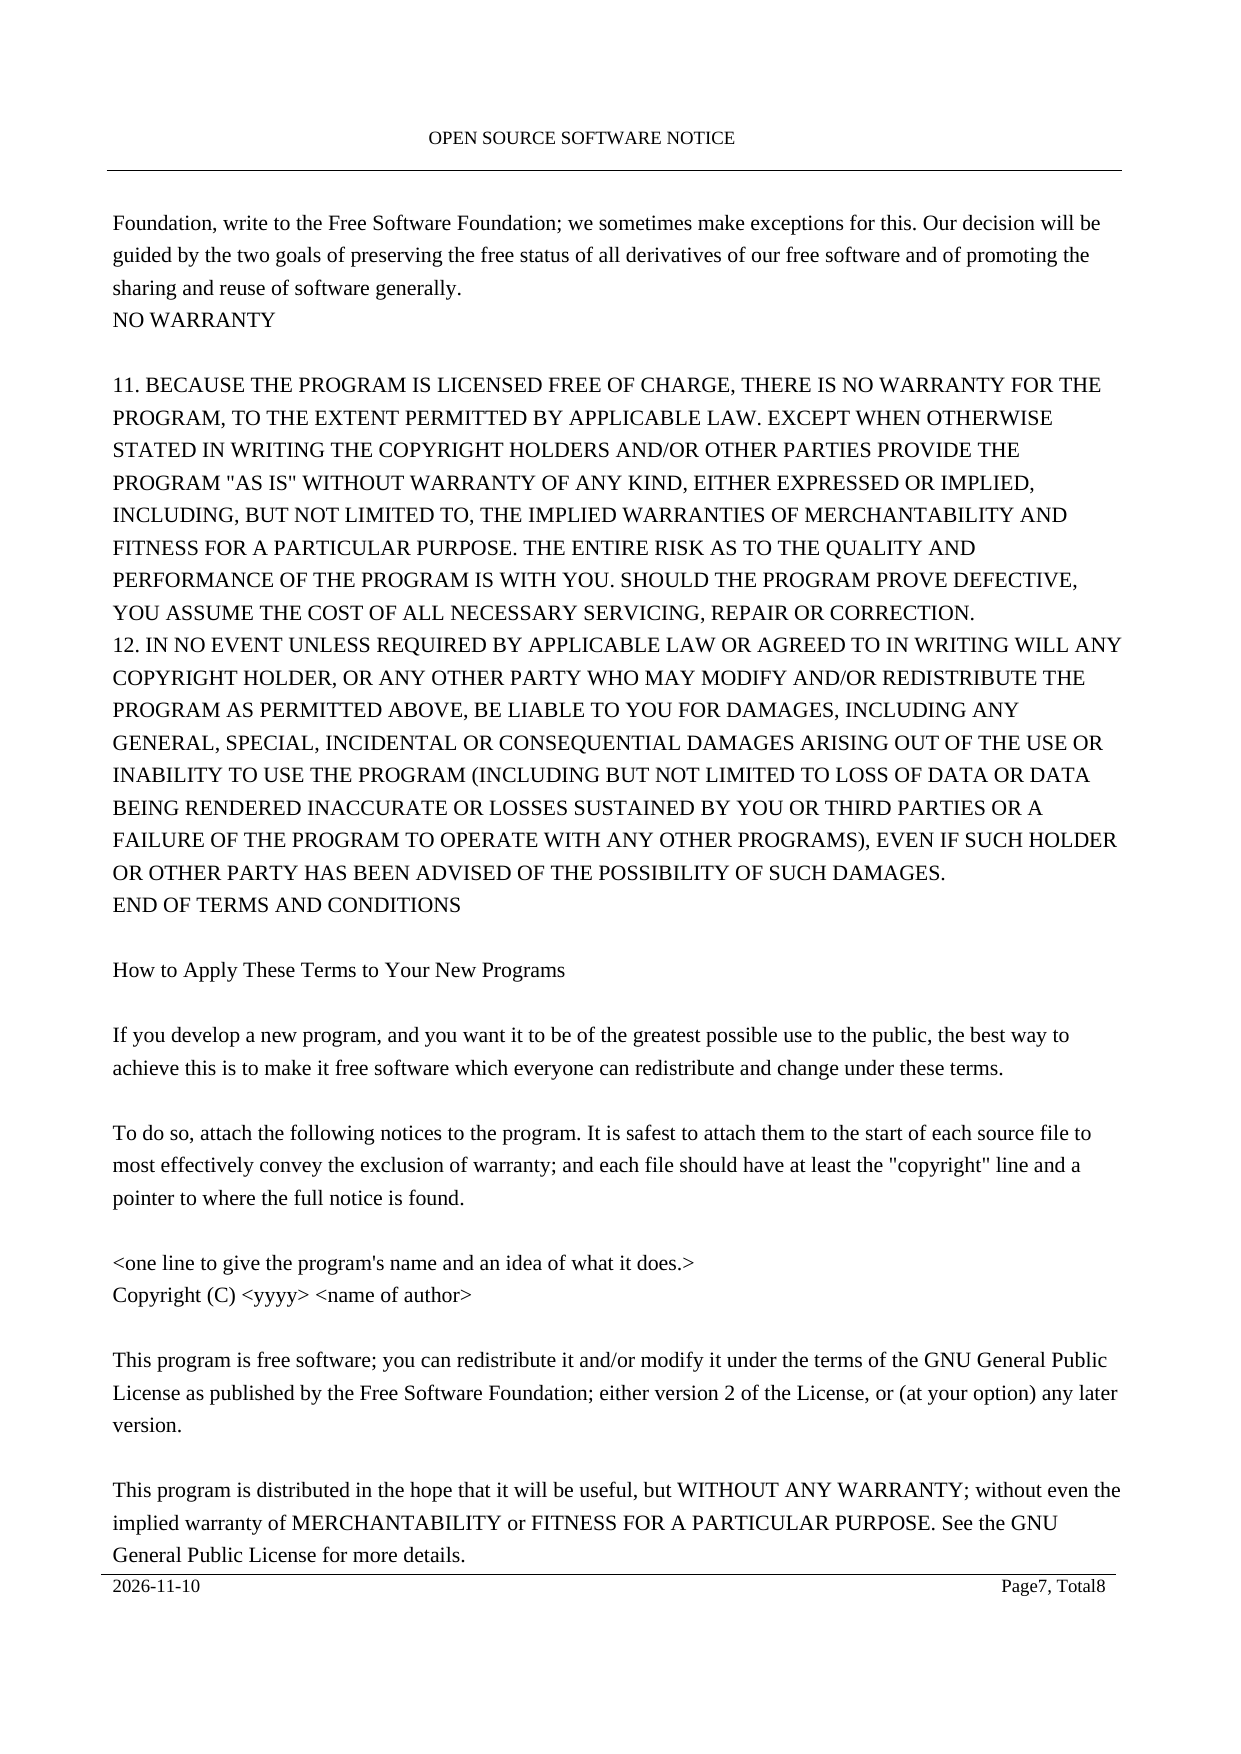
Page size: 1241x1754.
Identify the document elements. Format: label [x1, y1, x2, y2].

text [112, 206, 1128, 1571]
